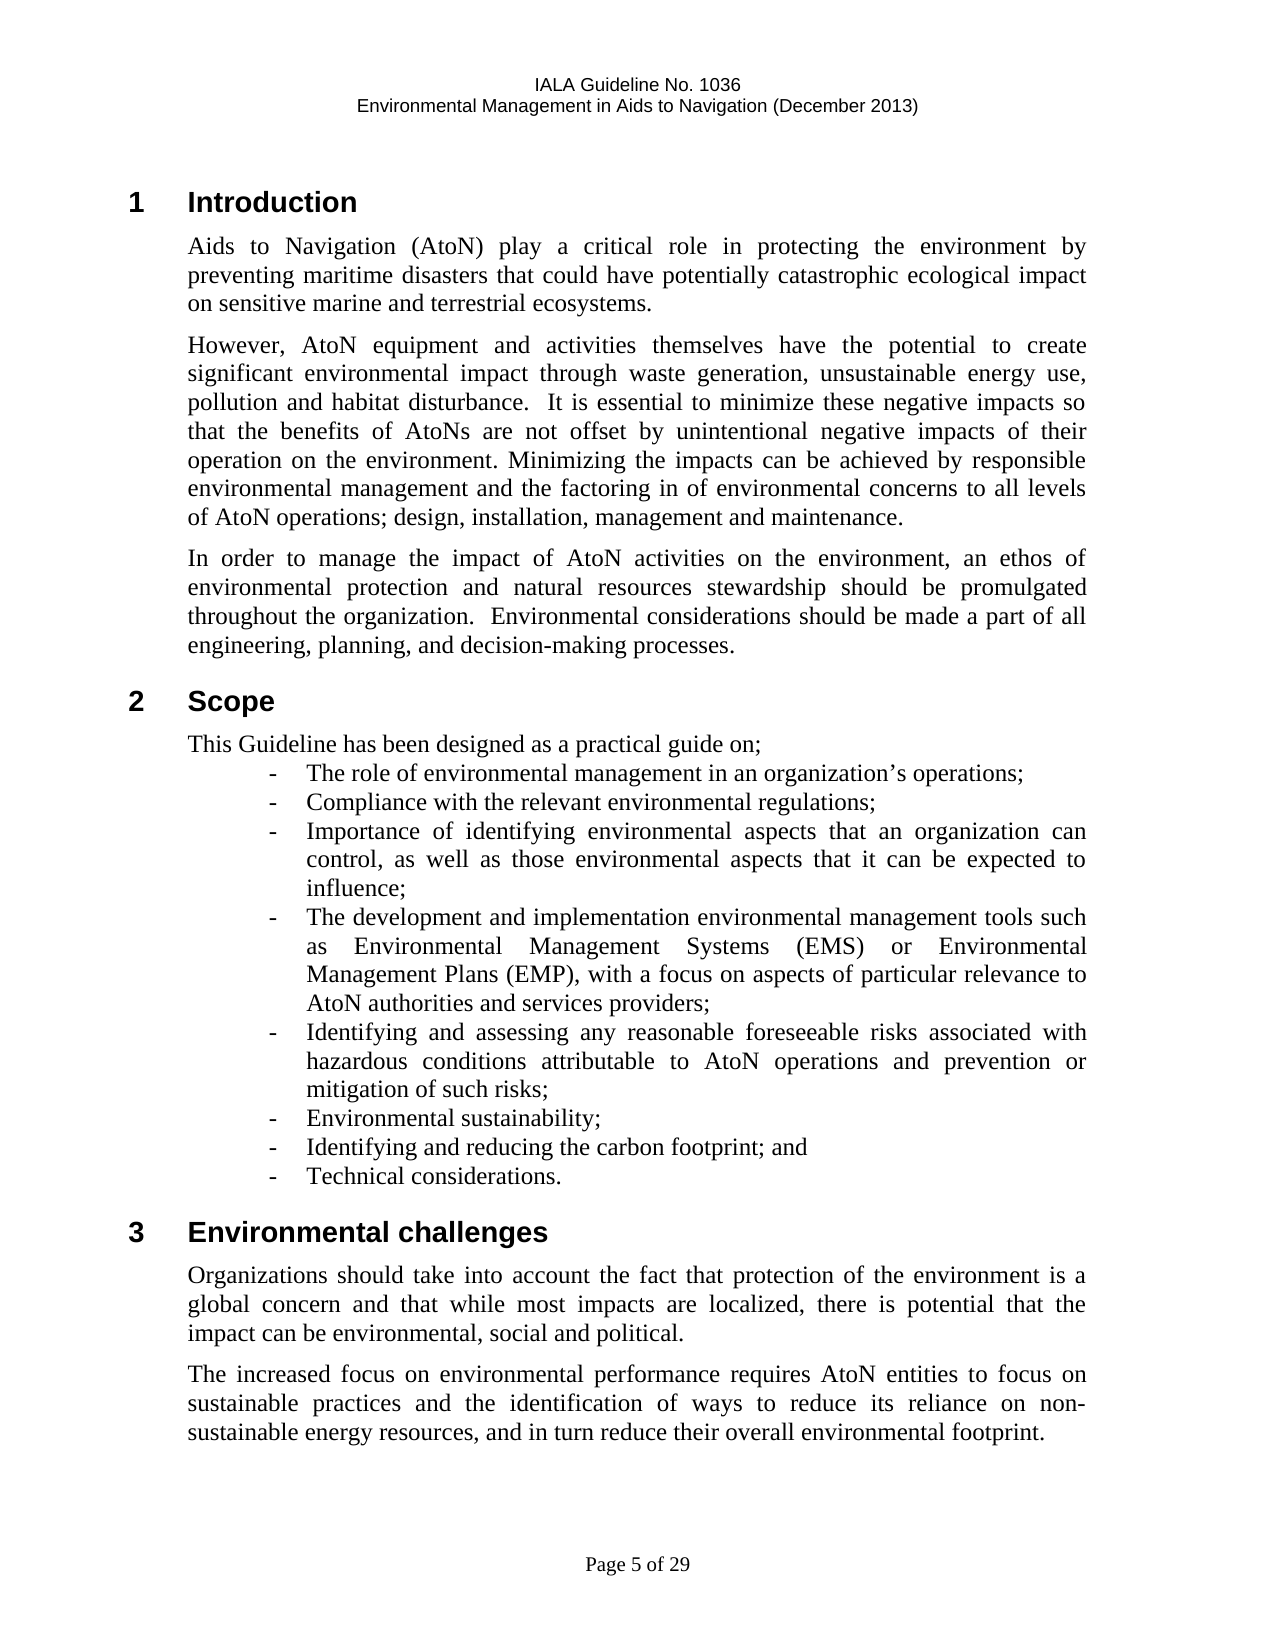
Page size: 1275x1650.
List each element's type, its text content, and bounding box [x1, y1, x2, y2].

list Technical considerations. [269, 1161, 1087, 1189]
list Importance of identifying environmental aspects that an organization can control, as well as those environmental aspects that it can be expected to influence; [269, 816, 1087, 902]
text This Guideline has been designed as a practical guide on; [187, 729, 1087, 758]
subtitle Environmental challenges [128, 1214, 1087, 1248]
text Organizations should take into account the fact that protection of the environment is a global concern and that while most impacts are localized, there is potential that the impact can be environmental, social and political. [187, 1261, 1087, 1347]
list The role of environmental management in an organization’s operations; [269, 758, 1087, 787]
list The development and implementation environmental management tools such as Environmental Management Systems (EMS) or Environmental Management Plans (EMP), with a focus on aspects of particular relevance to AtoN authorities and services providers; [269, 902, 1087, 1017]
list Environmental sustainability; [269, 1103, 1087, 1132]
list Identifying and assessing any reasonable foreseeable risks associated with hazardous conditions attributable to AtoN operations and prevention or mitigation of such risks; [269, 1017, 1087, 1103]
list Identifying and reducing the carbon footprint; and [269, 1132, 1087, 1161]
list Compliance with the relevant environmental regulations; [269, 787, 1087, 816]
subtitle Introduction [128, 185, 1087, 218]
text Aids to Navigation (AtoN) play a critical role in protecting the environment by preventing maritime disasters that could have potentially catastrophic ecological impact on sensitive marine and terrestrial ecosystems. [187, 231, 1087, 317]
text However, AtoN equipment and activities themselves have the potential to create significant environmental impact through waste generation, unsustainable energy use, pollution and habitat disturbance. It is essential to minimize these negative impacts so that the benefits of AtoNs are not offset by unintentional negative impacts of their operation on the environment. Minimizing the impacts can be achieved by responsible environmental management and the factoring in of environmental concerns to all levels of AtoN operations; design, installation, management and maintenance. [187, 330, 1087, 531]
text In order to manage the impact of AtoN activities on the environment, an ethos of environmental protection and natural resources stewardship should be promulgated throughout the organization. Environmental considerations should be made a part of all engineering, planning, and decision-making processes. [187, 543, 1087, 658]
text The increased focus on environmental performance requires AtoN entities to focus on sustainable practices and the identification of ways to reduce its reliance on non-sustainable energy resources, and in turn reduce their overall environmental footprint. [187, 1359, 1087, 1446]
subtitle Scope [128, 683, 1087, 717]
